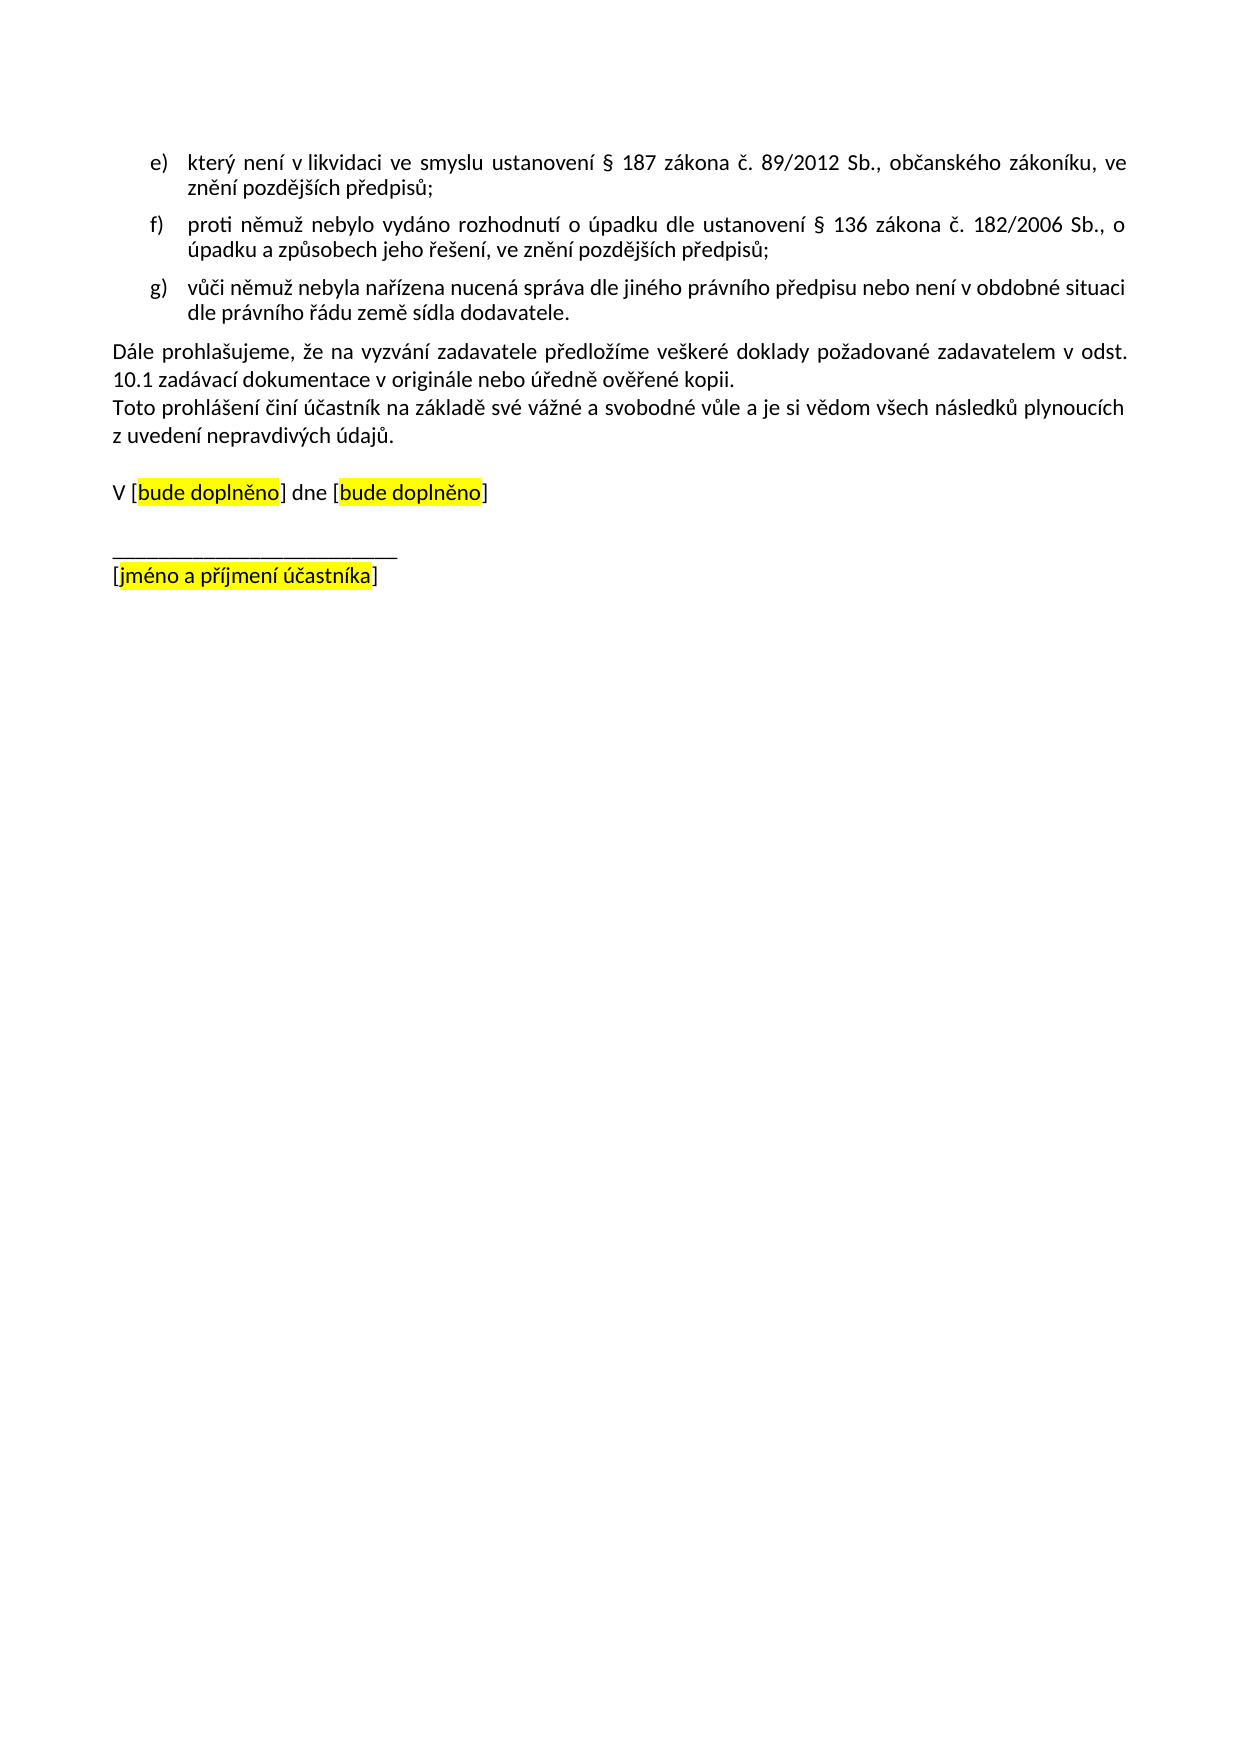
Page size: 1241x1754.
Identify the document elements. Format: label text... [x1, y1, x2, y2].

text _________________________ [112, 534, 1128, 562]
text Toto prohlášení činí účastník na základě své vážné a svobodné vůle a je si vědom všech následků plynoucích z uvedení nepravdivých údajů. [112, 393, 1128, 449]
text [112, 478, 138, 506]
list proti němuž nebylo vydáno rozhodnutí o úpadku dle ustanovení § 136 zákona č. 182/2006 Sb., o úpadku a způsobech jeho řešení, ve znění pozdějších předpisů; [150, 212, 1128, 262]
list který není v likvidaci ve smyslu ustanovení § 187 zákona č. 89/2012 Sb., občanského zákoníku, ve znění pozdějších předpisů; [150, 150, 1128, 200]
text [jméno a příjmení účastníka] [371, 562, 1128, 590]
list vůči němuž nebyla nařízena nucená správa dle jiného právního předpisu nebo není v obdobné situaci dle právního řádu země sídla dodavatele. [150, 275, 1128, 325]
text Dále prohlašujeme, že na vyzvání zadavatele předložíme veškeré doklady požadované zadavatelem v odst. 10.1 zadávací dokumentace v originále nebo úředně ověřené kopii. [112, 337, 1128, 393]
text V [bude doplněno] dne [bude doplněno] [481, 478, 1128, 506]
